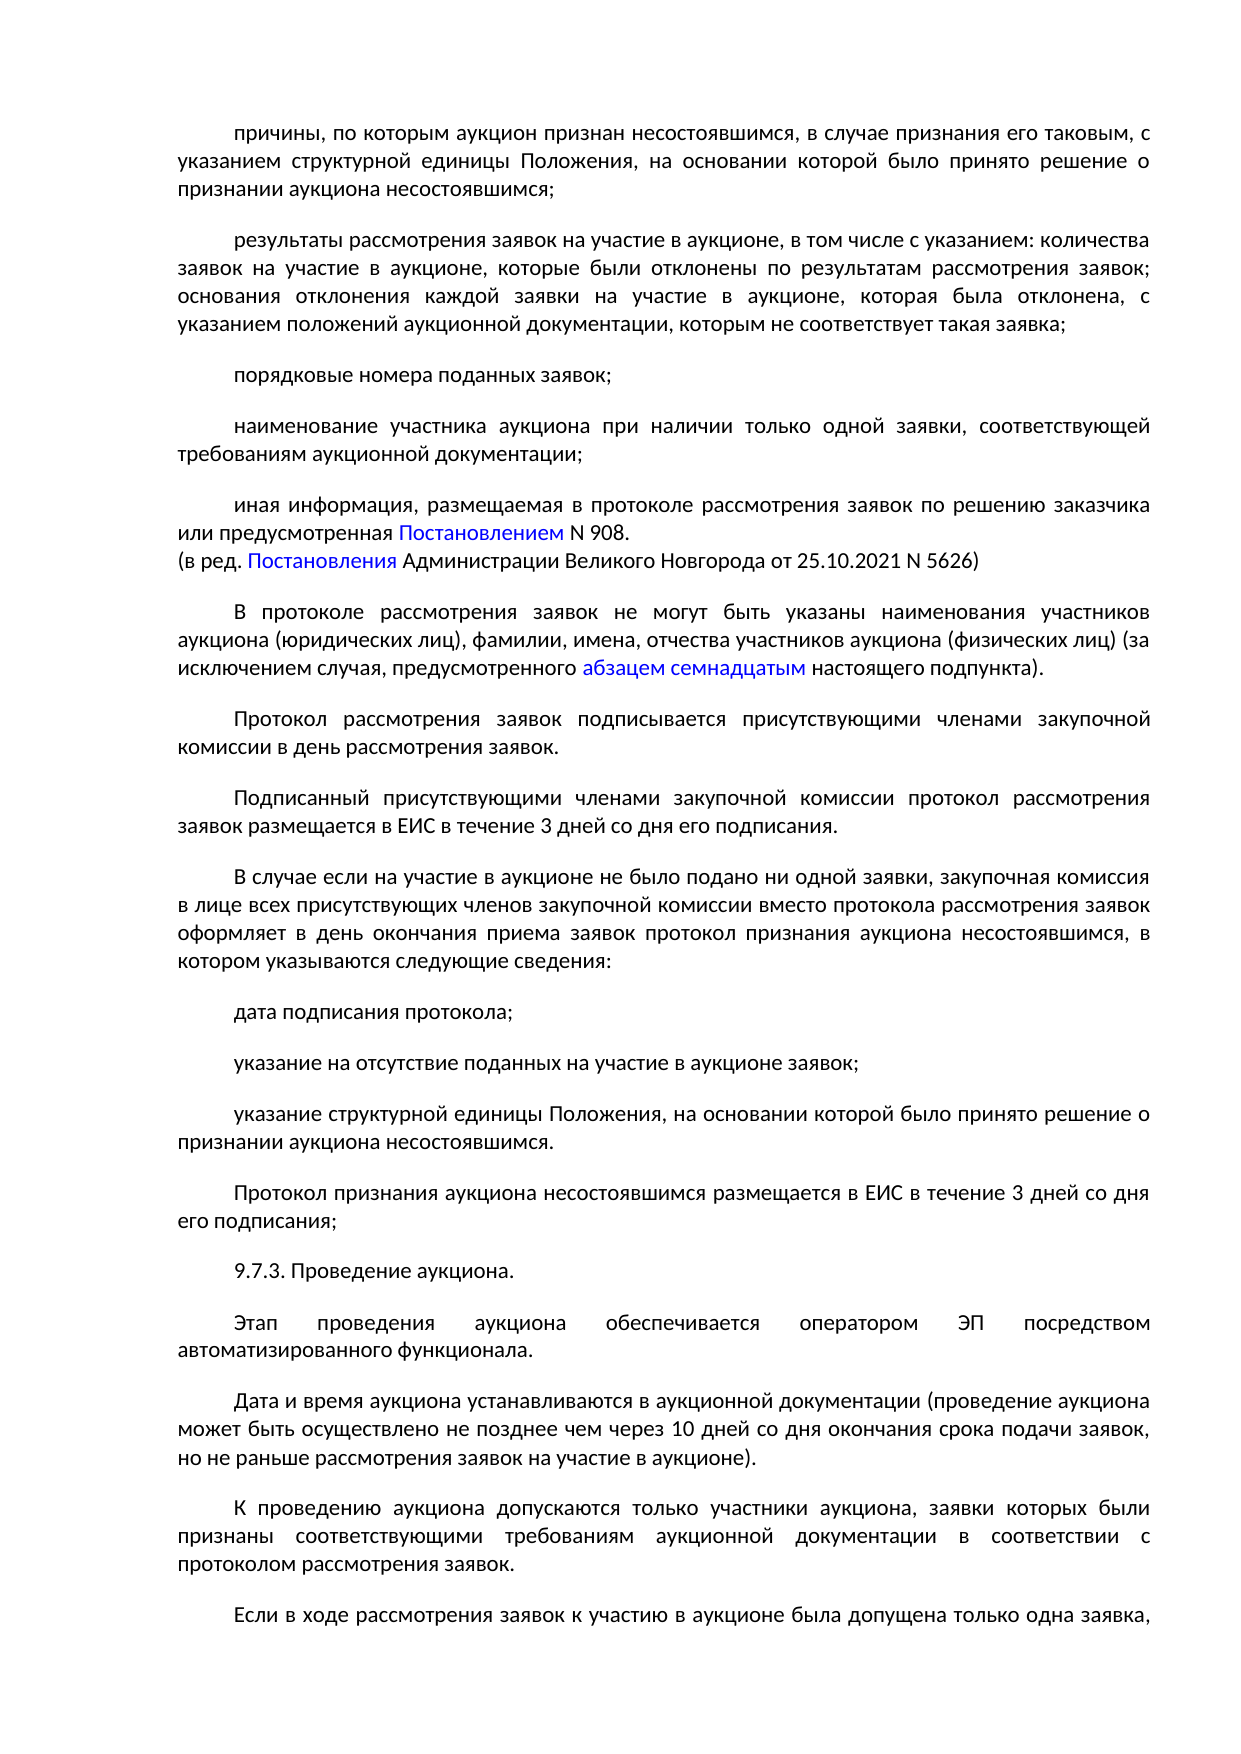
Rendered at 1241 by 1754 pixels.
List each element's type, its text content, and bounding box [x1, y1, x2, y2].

text Протокол признания аукциона несостоявшимся размещается в ЕИС в течение 3 дней со дня его подписания; [177, 1178, 1152, 1234]
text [177, 1601, 1152, 1628]
text результаты рассмотрения заявок на участие в аукционе, в том числе с указанием: количества заявок на участие в аукционе, которые были отклонены по результатам рассмотрения заявок; основания отклонения каждой заявки на участие в аукционе, которая была отклонена, с указанием положений аукционной документации, которым не соответствует такая заявка; [177, 225, 1152, 337]
text указание структурной единицы Положения, на основании которой было принято решение о признании аукциона несостоявшимся. [177, 1099, 1152, 1155]
text К проведению аукциона допускаются только участники аукциона, заявки которых были признаны соответствующими требованиям аукционной документации в соответствии с протоколом рассмотрения заявок. [177, 1493, 1152, 1578]
text указание на отсутствие поданных на участие в аукционе заявок; [177, 1048, 1152, 1076]
text 9.7.3. Проведение аукциона. [177, 1257, 1152, 1285]
text дата подписания протокола; [177, 997, 1152, 1025]
text В протоколе рассмотрения заявок не могут быть указаны наименования участников аукциона (юридических лиц), фамилии, имена, отчества участников аукциона (физических лиц) (за исключением случая, предусмотренного абзацем семнадцатым настоящего подпункта). [177, 597, 1152, 681]
text наименование участника аукциона при наличии только одной заявки, соответствующей требованиям аукционной документации; [177, 411, 1152, 467]
text Дата и время аукциона устанавливаются в аукционной документации (проведение аукциона может быть осуществлено не позднее чем через 10 дней со дня окончания срока подачи заявок, но не раньше рассмотрения заявок на участие в аукционе). [177, 1387, 1152, 1471]
text причины, по которым аукцион признан несостоявшимся, в случае признания его таковым, с указанием структурной единицы Положения, на основании которой было принято решение о признании аукциона несостоявшимся; [177, 118, 1152, 202]
text Этап проведения аукциона обеспечивается оператором ЭП посредством автоматизированного функционала. [177, 1308, 1152, 1364]
text (в ред. Постановления Администрации Великого Новгорода от 25.10.2021 N 5626) [177, 546, 1152, 574]
text Протокол рассмотрения заявок подписывается присутствующими членами закупочной комиссии в день рассмотрения заявок. [177, 704, 1152, 760]
text порядковые номера поданных заявок; [177, 360, 1152, 388]
text иная информация, размещаемая в протоколе рассмотрения заявок по решению заказчика или предусмотренная Постановлением N 908. [177, 490, 1152, 546]
text Подписанный присутствующими членами закупочной комиссии протокол рассмотрения заявок размещается в ЕИС в течение 3 дней со дня его подписания. [177, 783, 1152, 839]
text В случае если на участие в аукционе не было подано ни одной заявки, закупочная комиссия в лице всех присутствующих членов закупочной комиссии вместо протокола рассмотрения заявок оформляет в день окончания приема заявок протокол признания аукциона несостоявшимся, в котором указываются следующие сведения: [177, 862, 1152, 974]
